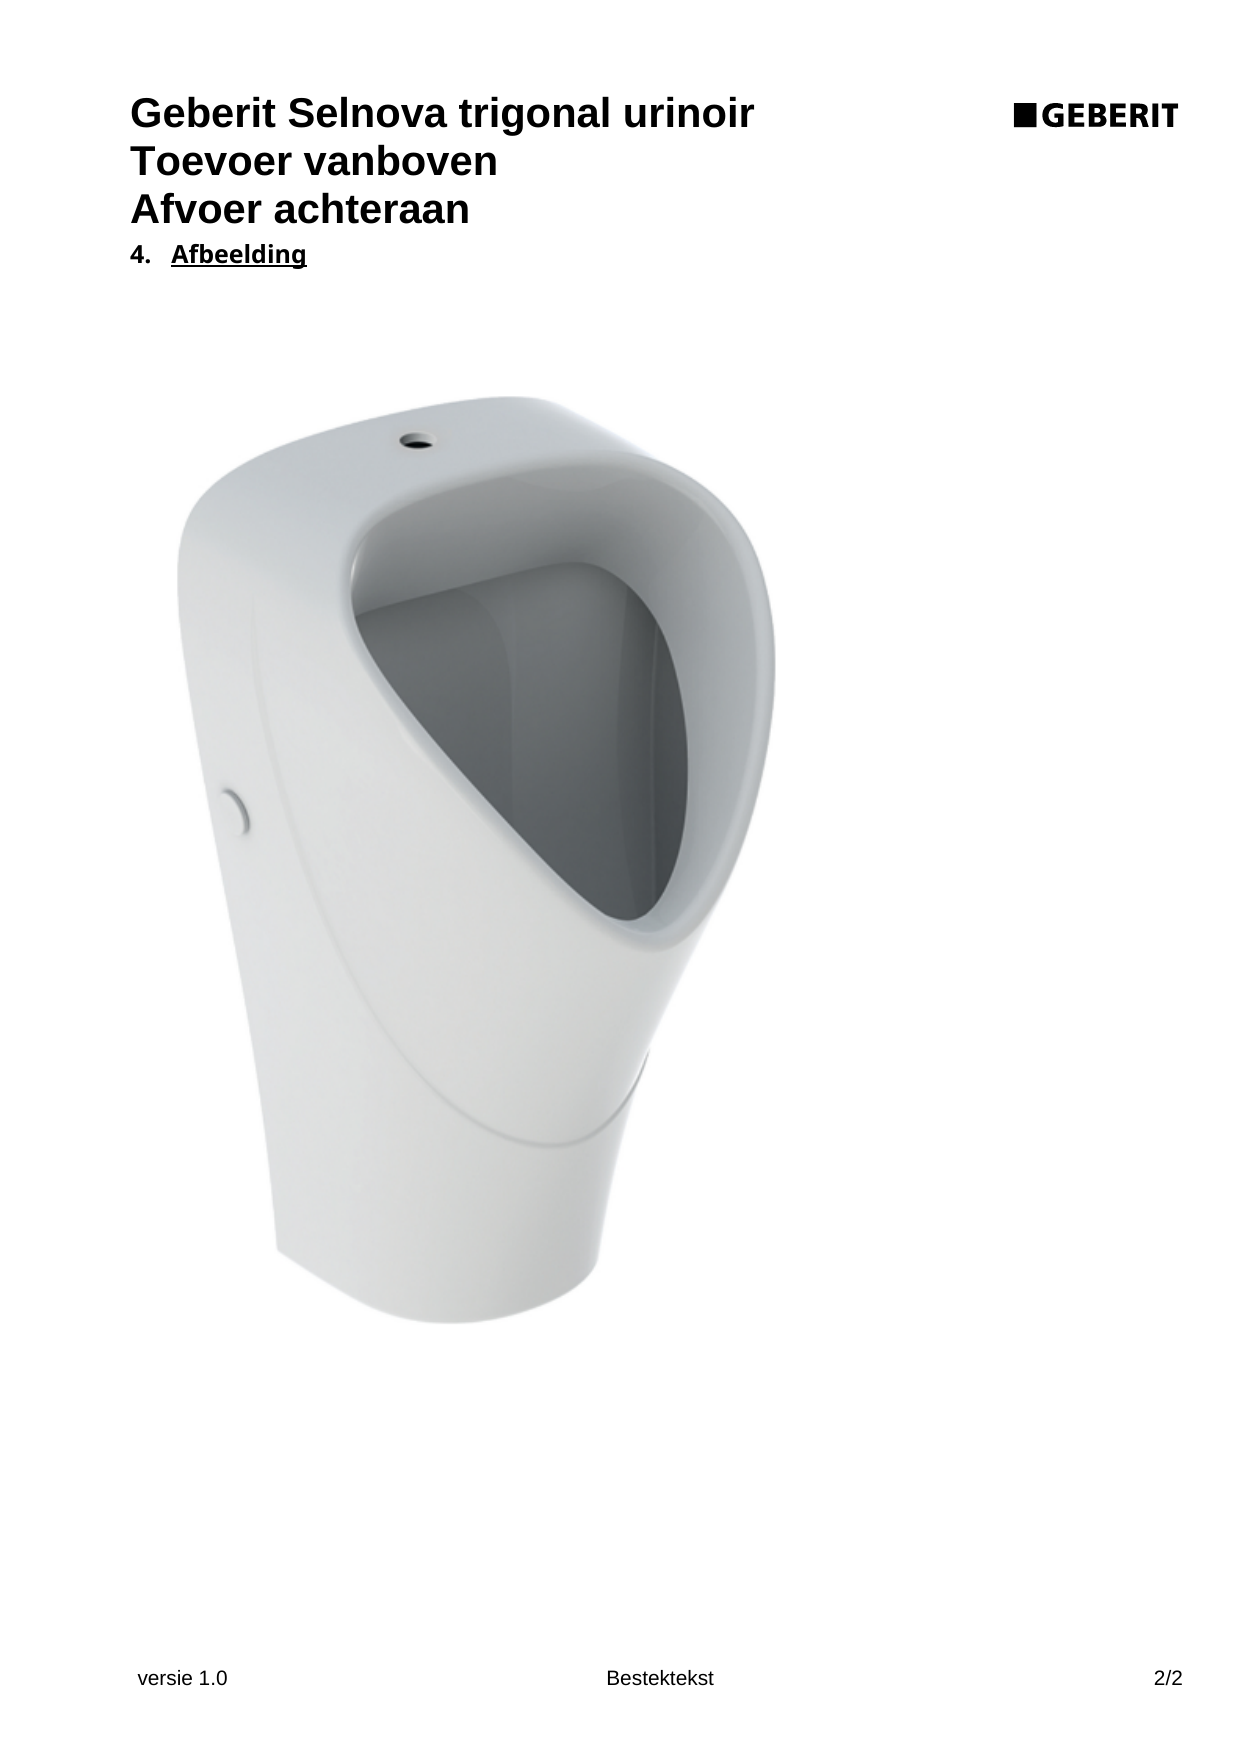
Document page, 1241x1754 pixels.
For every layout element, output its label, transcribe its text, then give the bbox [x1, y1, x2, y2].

picture [129, 381, 807, 1332]
subtitle Afbeelding [130, 236, 1110, 270]
picture [1013, 102, 1179, 128]
